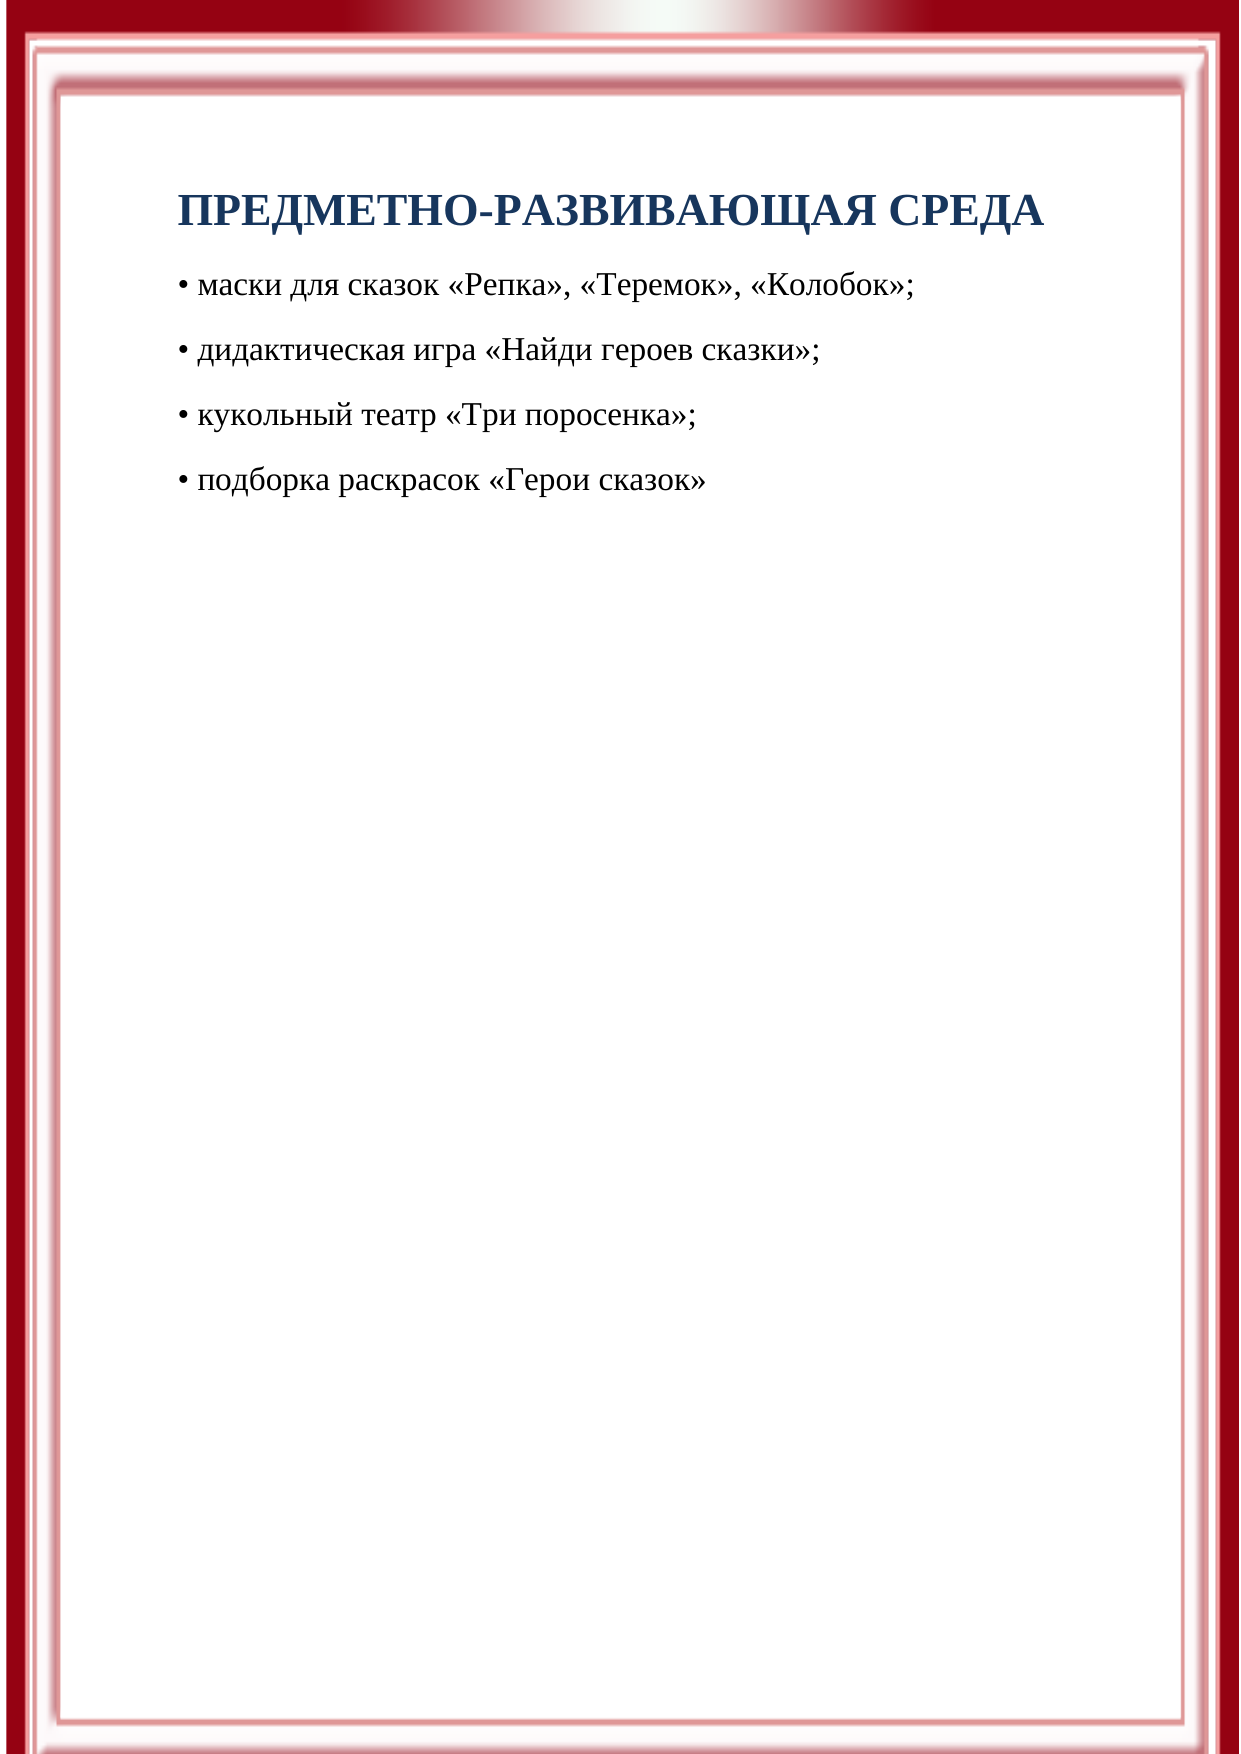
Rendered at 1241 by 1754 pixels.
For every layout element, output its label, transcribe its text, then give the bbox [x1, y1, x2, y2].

text • маски для сказок «Репка», «Теремок», «Колобок»; [177, 264, 1152, 303]
text • подборка раскрасок «Герои сказок» [177, 459, 1152, 497]
text • кукольный театр «Три поросенка»; [177, 394, 1152, 432]
text ПРЕДМЕТНО-РАЗВИВАЮЩАЯ СРЕДА [177, 183, 1152, 236]
text • дидактическая игра «Найди героев сказки»; [177, 329, 1152, 368]
picture [6, 0, 1239, 1754]
